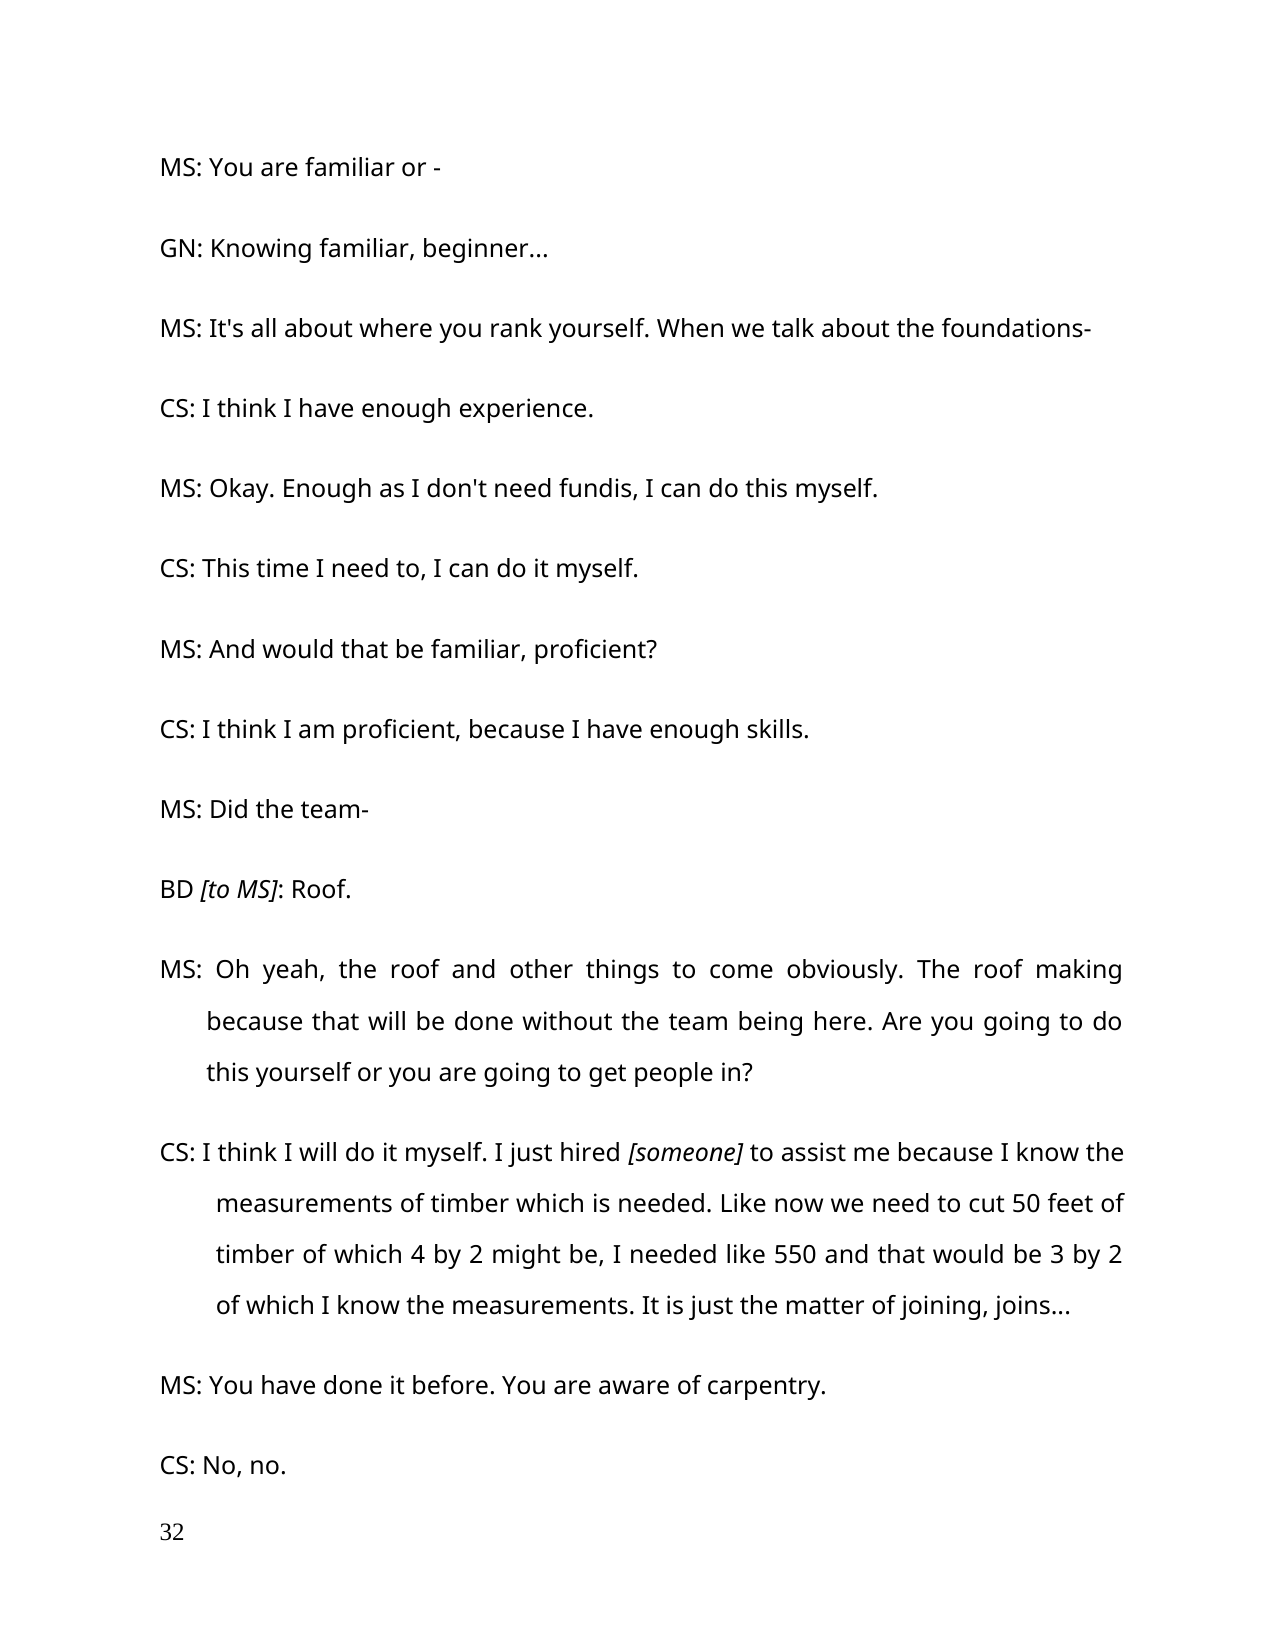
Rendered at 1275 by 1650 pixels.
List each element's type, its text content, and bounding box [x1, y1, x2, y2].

text CS: This time I need to, I can do it myself. [159, 551, 1125, 585]
text CS: No, no. [159, 1448, 1125, 1482]
text CS: I think I am proficient, because I have enough skills. [159, 711, 1125, 746]
text GN: Knowing familiar, beginner... [159, 230, 1125, 264]
text MS: And would that be familiar, proficient? [159, 631, 1125, 665]
text CS: I think I will do it myself. I just hired [someone] to assist me because I know the measurements of timber which is needed. Like now we need to cut 50 feet of timber of which 4 by 2 might be, I needed like 550 and that would be 3 by 2 of which I know the measurements. It is just the matter of joining, joins... [159, 1134, 1125, 1322]
text BD [to MS]: Roof. [159, 872, 1125, 906]
text CS: I think I have enough experience. [159, 391, 1125, 425]
text MS: You are familiar or - [159, 150, 1125, 184]
text MS: Did the team- [159, 792, 1125, 826]
text MS: Oh yeah, the roof and other things to come obviously. The roof making because that will be done without the team being here. Are you going to do this yourself or you are going to get people in? [159, 952, 1125, 1088]
text MS: You have done it before. You are aware of carpentry. [159, 1368, 1125, 1402]
text MS: It's all about where you rank yourself. When we talk about the foundations- [159, 310, 1125, 344]
text MS: Okay. Enough as I don't need fundis, I can do this myself. [159, 471, 1125, 505]
